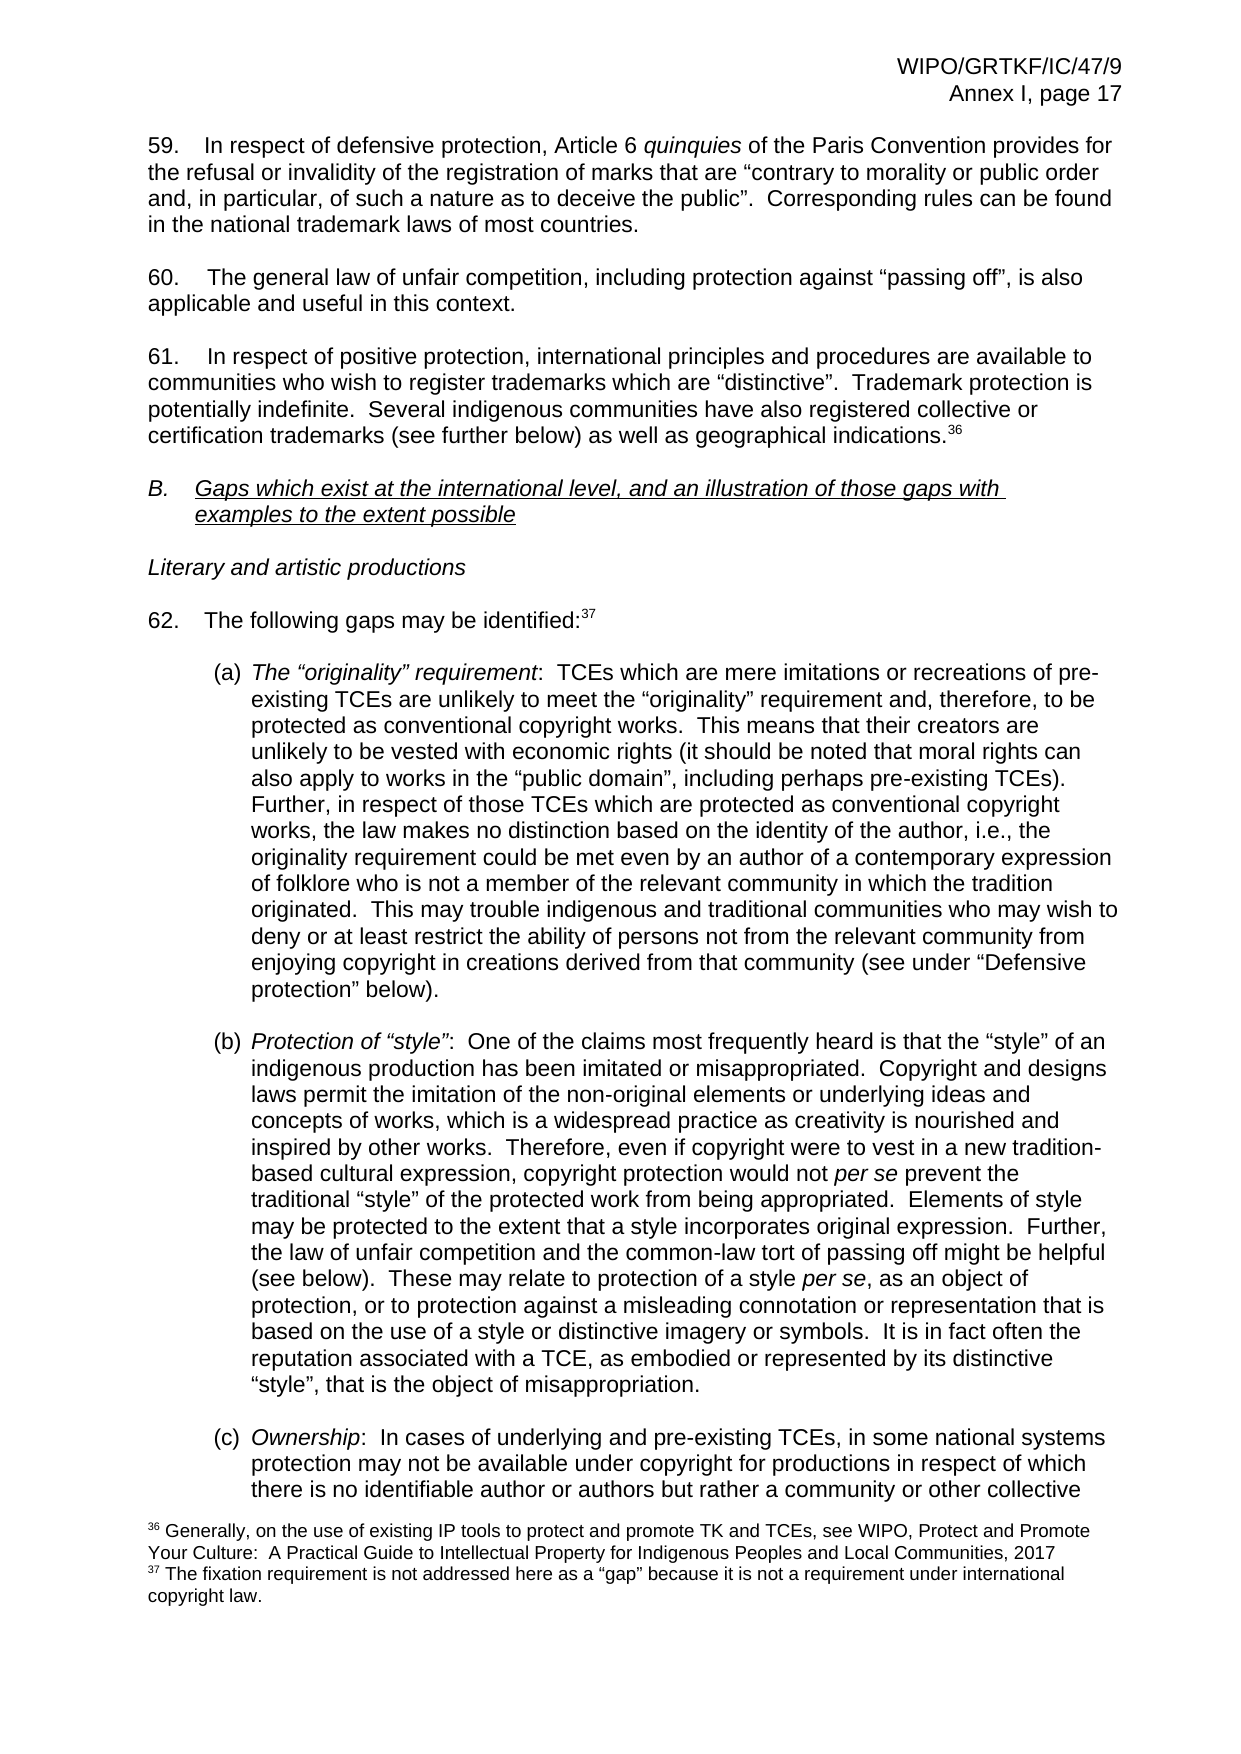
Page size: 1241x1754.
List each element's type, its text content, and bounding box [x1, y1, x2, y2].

list The following gaps may be identified: [148, 607, 1122, 633]
list Protection of “style”: One of the claims most frequently heard is that the “style” of an indigenous production has been imitated or misappropriated. Copyright and designs laws permit the imitation of the non-original elements or underlying ideas and concepts of works, which is a widespread practice as creativity is nourished and inspired by other works. Therefore, even if copyright were to vest in a new tradition-based cultural expression, copyright protection would not per se prevent the traditional “style” of the protected work from being appropriated. Elements of style may be protected to the extent that a style incorporates original expression. Further, the law of unfair competition and the common-law tort of passing off might be helpful (see below). These may relate to protection of a style per se, as an object of protection, or to protection against a misleading connotation or representation that is based on the use of a style or distinctive imagery or symbols. It is in fact often the reputation associated with a TCE, as embodied or represented by its distinctive “style”, that is the object of misappropriation. [213, 1028, 1122, 1397]
list The general law of unfair competition, including protection against “passing off”, is also applicable and useful in this context. [148, 264, 1122, 317]
list The “originality” requirement: TCEs which are mere imitations or recreations of pre-existing TCEs are unlikely to meet the “originality” requirement and, therefore, to be protected as conventional copyright works. This means that their creators are unlikely to be vested with economic rights (it should be noted that moral rights can also apply to works in the “public domain”, including perhaps pre-existing TCEs). Further, in respect of those TCEs which are protected as conventional copyright works, the law makes no distinction based on the identity of the author, i.e., the originality requirement could be met even by an author of a contemporary expression of folklore who is not a member of the relevant community in which the tradition originated. This may trouble indigenous and traditional communities who may wish to deny or at least restrict the ability of persons not from the relevant community from enjoying copyright in creations derived from that community (see under “Defensive protection” below). [213, 659, 1122, 1028]
text Literary and artistic productions [148, 554, 1122, 580]
list In respect of defensive protection, Article 6 quinquies of the Paris Convention provides for the refusal or invalidity of the registration of marks that are “contrary to morality or public order and, in particular, of such a nature as to deceive the public”. Corresponding rules can be found in the national trademark laws of most countries. [148, 132, 1122, 238]
text B. Gaps which exist at the international level, and an illustration of those gaps with examples to the extent possible [148, 475, 1122, 527]
list In respect of positive protection, international principles and procedures are available to communities who wish to register trademarks which are “distinctive”. Trademark protection is potentially indefinite. Several indigenous communities have also registered collective or certification trademarks (see further below) as well as geographical indications. [148, 343, 1122, 448]
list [213, 1423, 1122, 1503]
